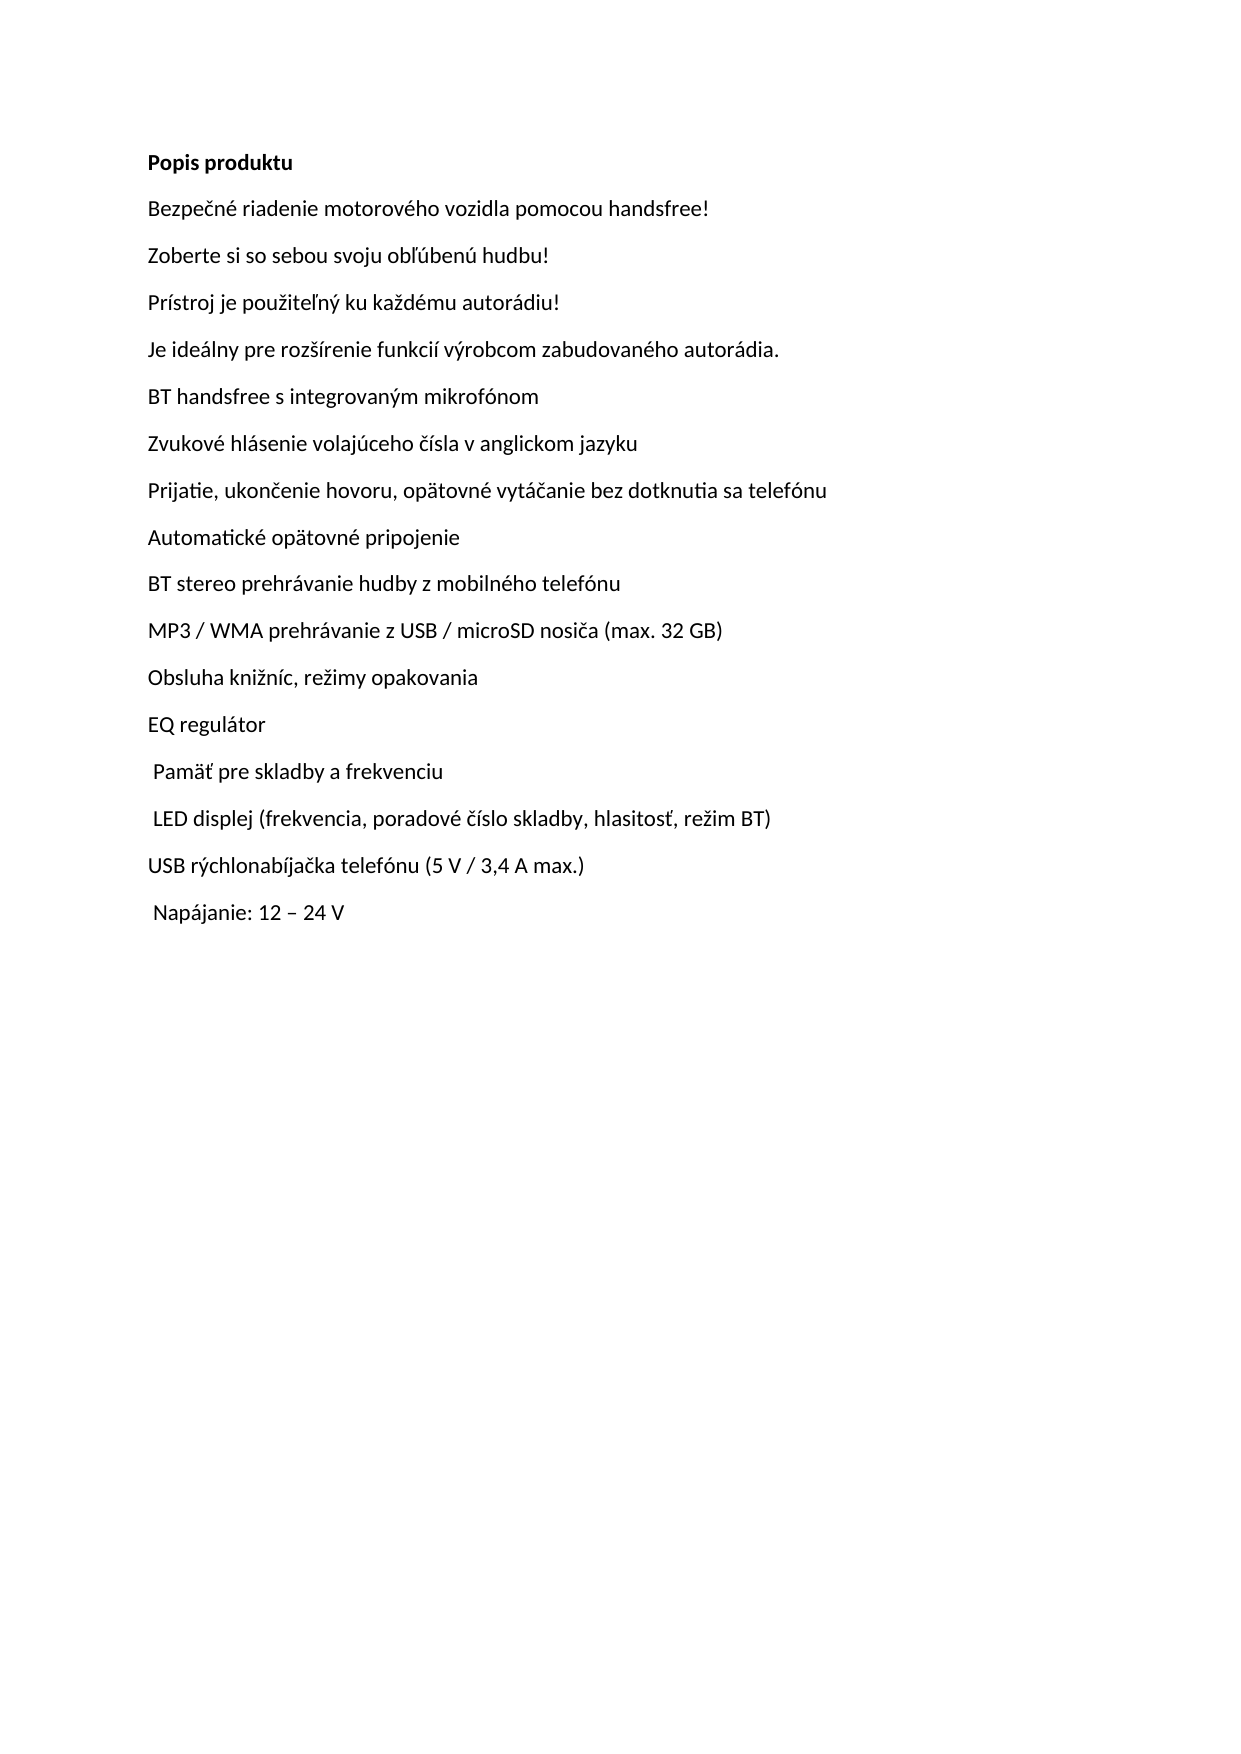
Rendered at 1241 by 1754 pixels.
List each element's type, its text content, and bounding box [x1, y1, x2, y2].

text Zvukové hlásenie volajúceho čísla v anglickom jazyku [148, 429, 1093, 457]
text EQ regulátor [148, 710, 1093, 738]
text LED displej (frekvencia, poradové číslo skladby, hlasitosť, režim BT) [148, 804, 1093, 832]
text USB rýchlonabíjačka telefónu (5 V / 3,4 A max.) [148, 851, 1093, 879]
text Prístroj je použiteľný ku každému autorádiu! [148, 288, 1093, 316]
text BT handsfree s integrovaným mikrofónom [148, 382, 1093, 410]
text Automatické opätovné pripojenie [148, 523, 1093, 551]
text BT stereo prehrávanie hudby z mobilného telefónu [148, 569, 1093, 597]
text Obsluha knižníc, režimy opakovania [148, 663, 1093, 691]
text Bezpečné riadenie motorového vozidla pomocou handsfree! [148, 194, 1093, 222]
text MP3 / WMA prehrávanie z USB / microSD nosiča (max. 32 GB) [148, 616, 1093, 644]
text Je ideálny pre rozšírenie funkcií výrobcom zabudovaného autorádia. [148, 335, 1093, 363]
text Pamäť pre skladby a frekvenciu [148, 757, 1093, 785]
text Napájanie: 12 – 24 V [148, 898, 1093, 926]
text Zoberte si so sebou svoju obľúbenú hudbu! [148, 241, 1093, 269]
text Popis produktu [148, 148, 1093, 176]
text Prijatie, ukončenie hovoru, opätovné vytáčanie bez dotknutia sa telefónu [148, 476, 1093, 504]
